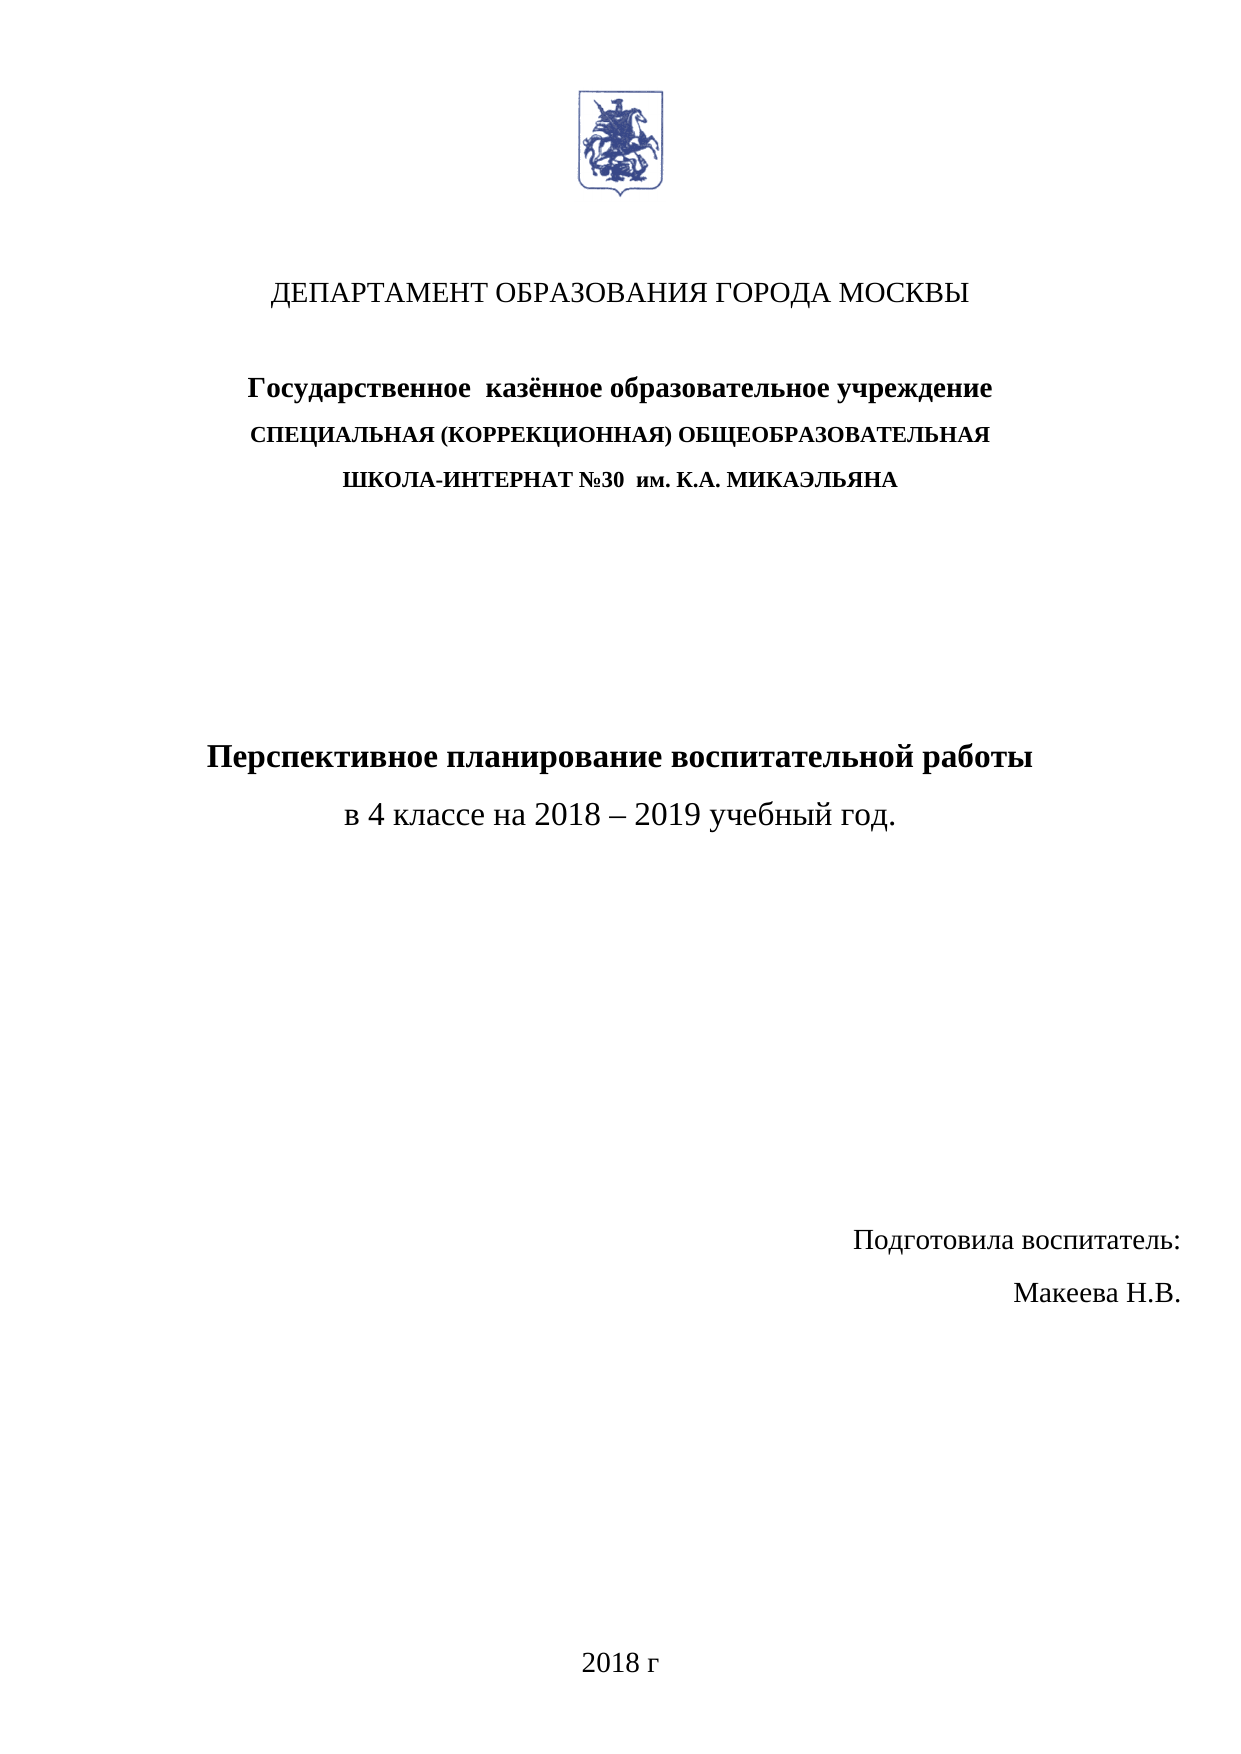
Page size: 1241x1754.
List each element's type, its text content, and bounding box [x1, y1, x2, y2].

text Перспективное планирование воспитательной работы [59, 736, 1181, 775]
text в 4 классе на 2018 – 2019 учебный год. [59, 794, 1181, 833]
text Подготовила воспитатель: [59, 1222, 1181, 1256]
text ШКОЛА-ИНТЕРНАТ №30 им. К.А. МИКАЭЛЬЯНА [59, 466, 1181, 492]
text 2018 г [59, 1645, 1181, 1678]
text Государственное казённое образовательное учреждение [59, 371, 1181, 404]
text СПЕЦИАЛЬНАЯ (КОРРЕКЦИОННАЯ) ОБЩЕОБРАЗОВАТЕЛЬНАЯ [59, 421, 1181, 447]
picture [574, 87, 667, 202]
text ДЕПАРТАМЕНТ ОБРАЗОВАНИЯ ГОРОДА МОСКВЫ [59, 275, 1181, 309]
text Макеева Н.В. [59, 1275, 1181, 1308]
